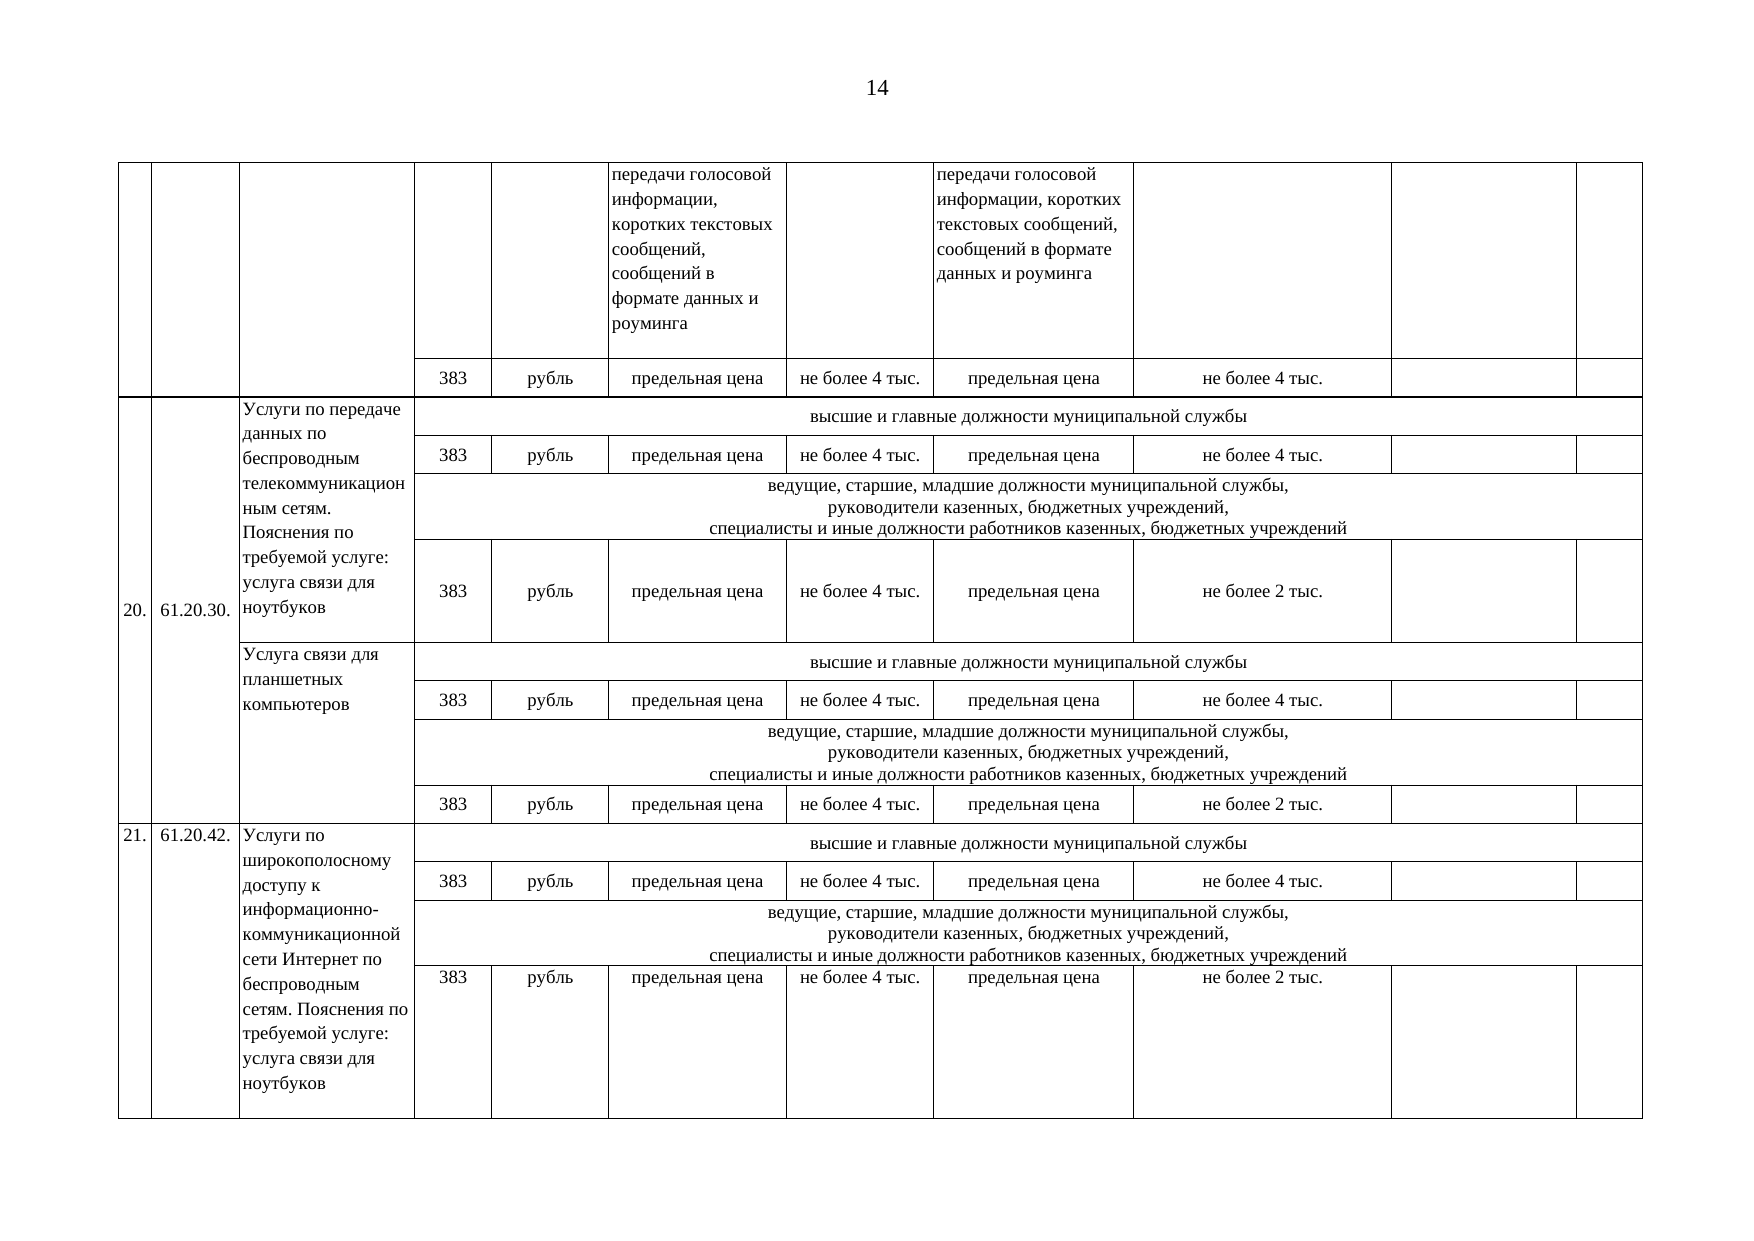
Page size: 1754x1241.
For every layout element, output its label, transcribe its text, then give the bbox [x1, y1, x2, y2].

table_cell высшие и главные должности муниципальной службы [415, 643, 1642, 680]
table_cell предельная цена [609, 540, 786, 642]
table_cell рубль [492, 436, 608, 473]
table_cell [1392, 359, 1576, 396]
table_cell [415, 163, 491, 358]
table_cell не более 4 тыс. [1134, 862, 1391, 899]
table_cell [609, 163, 786, 358]
table_cell [1392, 681, 1576, 719]
table_cell не более 4 тыс. [787, 436, 933, 473]
table_cell не более 4 тыс. [787, 359, 933, 396]
table_cell предельная цена [609, 966, 786, 1118]
table_cell [1577, 786, 1642, 823]
table_cell [1392, 540, 1576, 642]
table_cell [1392, 966, 1576, 1118]
table_cell не более 4 тыс. [787, 540, 933, 642]
table_cell не более 4 тыс. [787, 862, 933, 899]
table_cell не более 4 тыс. [1134, 681, 1391, 719]
table_cell 21. [119, 824, 151, 1118]
table_cell не более 4 тыс. [1134, 436, 1391, 473]
table_cell [1392, 862, 1576, 899]
table_cell не более 2 тыс. [1134, 540, 1391, 642]
table_cell предельная цена [609, 681, 786, 719]
table_cell рубль [492, 786, 608, 823]
table_cell [1577, 436, 1642, 473]
table_cell предельная цена [934, 966, 1133, 1118]
table_cell Услуги по широкополосному доступу к информационно-коммуникационной сети Интернет по беспроводным сетям. Пояснения по требуемой услуге: услуга связи для ноутбуков [240, 824, 414, 1118]
table_cell [1392, 786, 1576, 823]
table_cell 383 [415, 862, 491, 899]
table_cell не более 2 тыс. [1134, 966, 1391, 1118]
table_cell предельная цена [609, 862, 786, 899]
table_cell предельная цена [934, 786, 1133, 823]
table_cell [492, 163, 608, 358]
table_cell предельная цена [934, 359, 1133, 396]
table_cell высшие и главные должности муниципальной службы [415, 398, 1642, 435]
table_cell не более 2 тыс. [1134, 786, 1391, 823]
table_cell предельная цена [934, 681, 1133, 719]
table_cell предельная цена [934, 436, 1133, 473]
table_cell предельная цена [609, 436, 786, 473]
table_cell [1577, 163, 1642, 358]
table_cell высшие и главные должности муниципальной службы [415, 824, 1642, 861]
table_cell [1577, 681, 1642, 719]
table_cell Услуги по передаче данных по беспроводным телекоммуникационным сетям. Пояснения по требуемой услуге: услуга связи для ноутбуков [240, 398, 414, 642]
table_cell не более 4 тыс. [1134, 359, 1391, 396]
table_cell X [787, 163, 933, 358]
table_cell предельная цена [934, 540, 1133, 642]
table_cell 20. [119, 398, 151, 823]
table_cell 383 [415, 681, 491, 719]
table_cell 383 [415, 540, 491, 642]
table_cell предельная цена [609, 359, 786, 396]
table_cell [1392, 163, 1576, 358]
table_cell не более 4 тыс. [787, 966, 933, 1118]
table_cell рубль [492, 966, 608, 1118]
table_cell 383 [415, 359, 491, 396]
table_cell предельная цена [609, 786, 786, 823]
table_cell [1392, 436, 1576, 473]
table_cell не более 4 тыс. [787, 786, 933, 823]
table_cell рубль [492, 359, 608, 396]
table_cell рубль [492, 862, 608, 899]
table_cell [1577, 966, 1642, 1118]
table_cell [1577, 540, 1642, 642]
table_cell [1577, 359, 1642, 396]
table_cell 61.20.30. [152, 398, 239, 823]
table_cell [415, 901, 1642, 965]
table_cell 383 [415, 436, 491, 473]
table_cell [934, 163, 1133, 358]
table_cell да [1134, 163, 1391, 358]
table_cell 61.20.42. [152, 824, 239, 1118]
table_cell 383 [415, 786, 491, 823]
table_cell не более 4 тыс. [787, 681, 933, 719]
table_cell рубль [492, 681, 608, 719]
table_cell Услуга связи для планшетных компьютеров [240, 643, 414, 823]
table_cell предельная цена [934, 862, 1133, 899]
table_cell 383 [415, 966, 491, 1118]
table_cell [1577, 862, 1642, 899]
table_cell рубль [492, 540, 608, 642]
